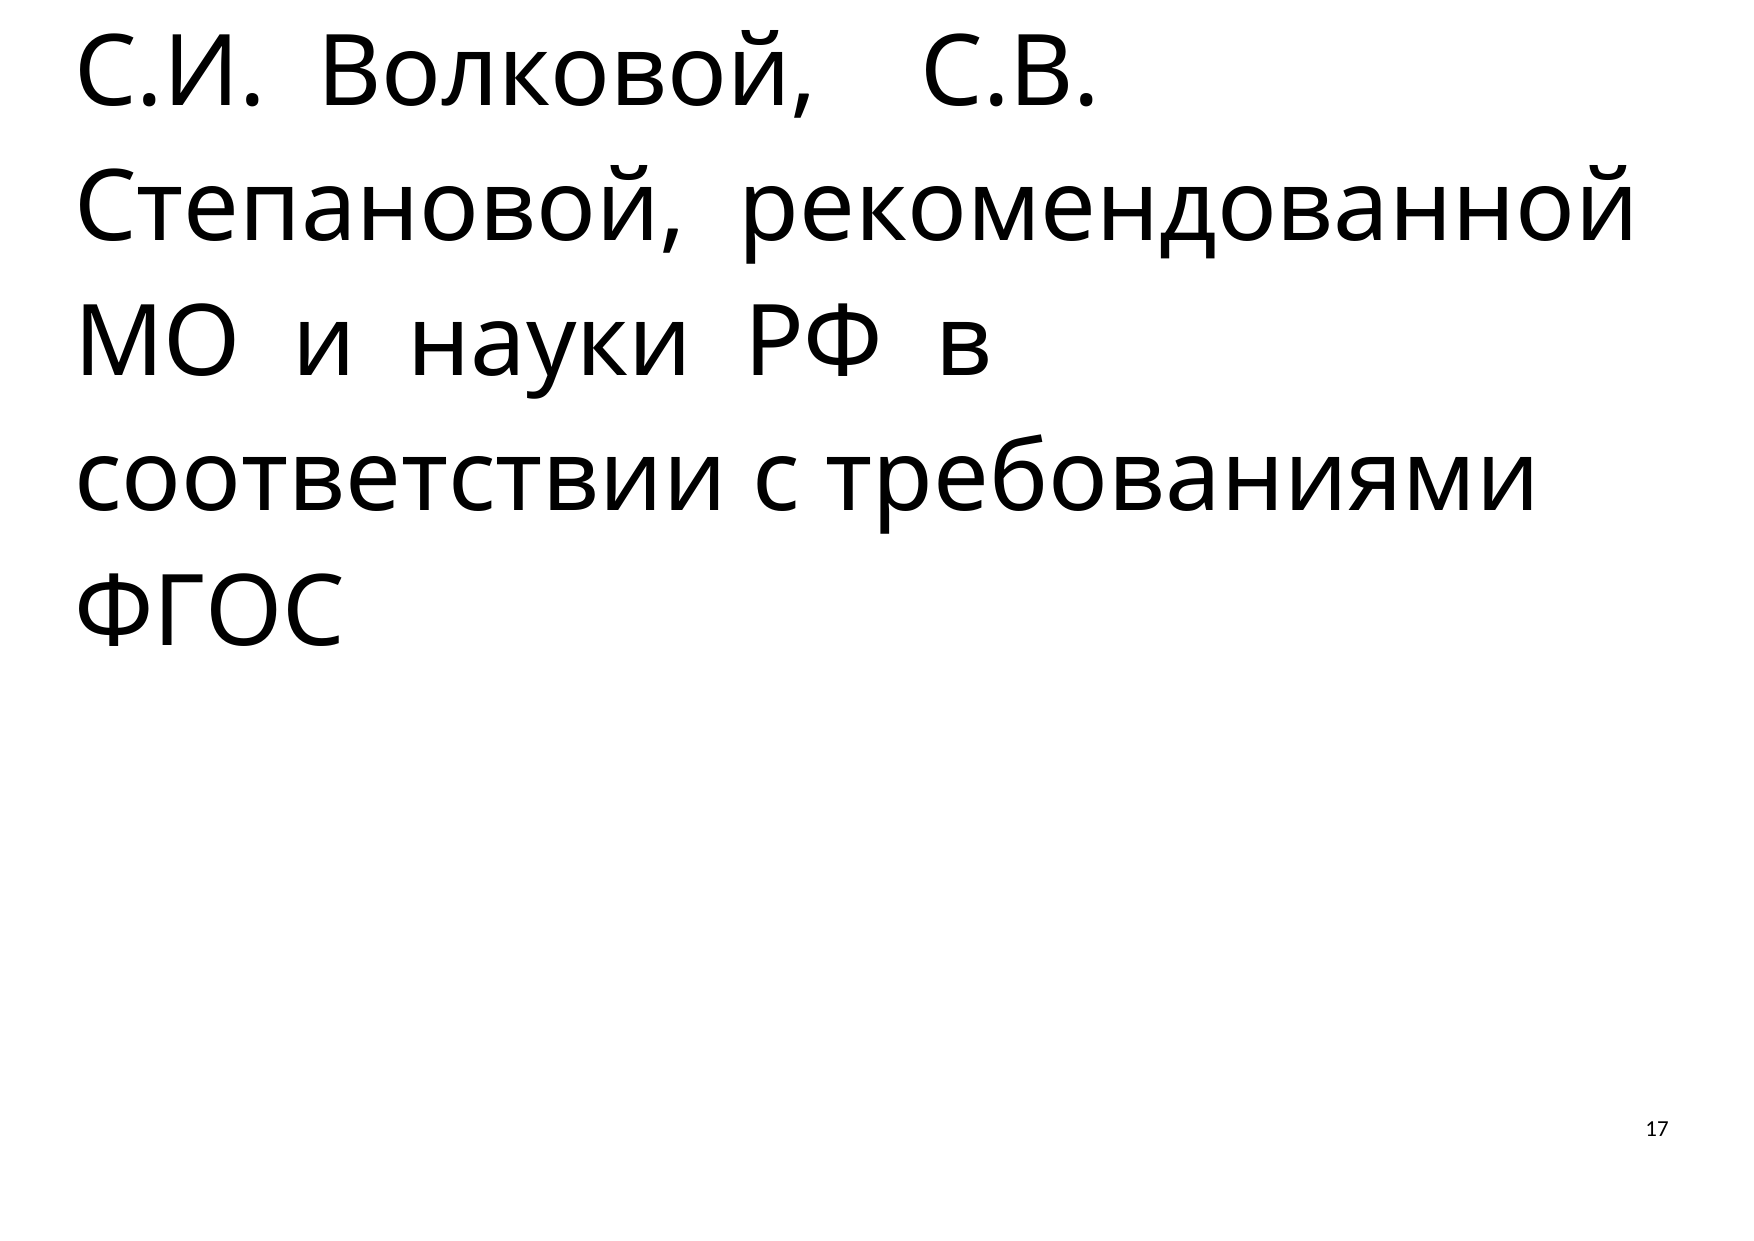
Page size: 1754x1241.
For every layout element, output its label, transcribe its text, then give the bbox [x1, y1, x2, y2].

text соответствии с требованиями ФГОС [74, 404, 1668, 674]
text С.И. Волковой, С.В. Степановой, рекомендованной МО и науки РФ в [74, 0, 1668, 404]
